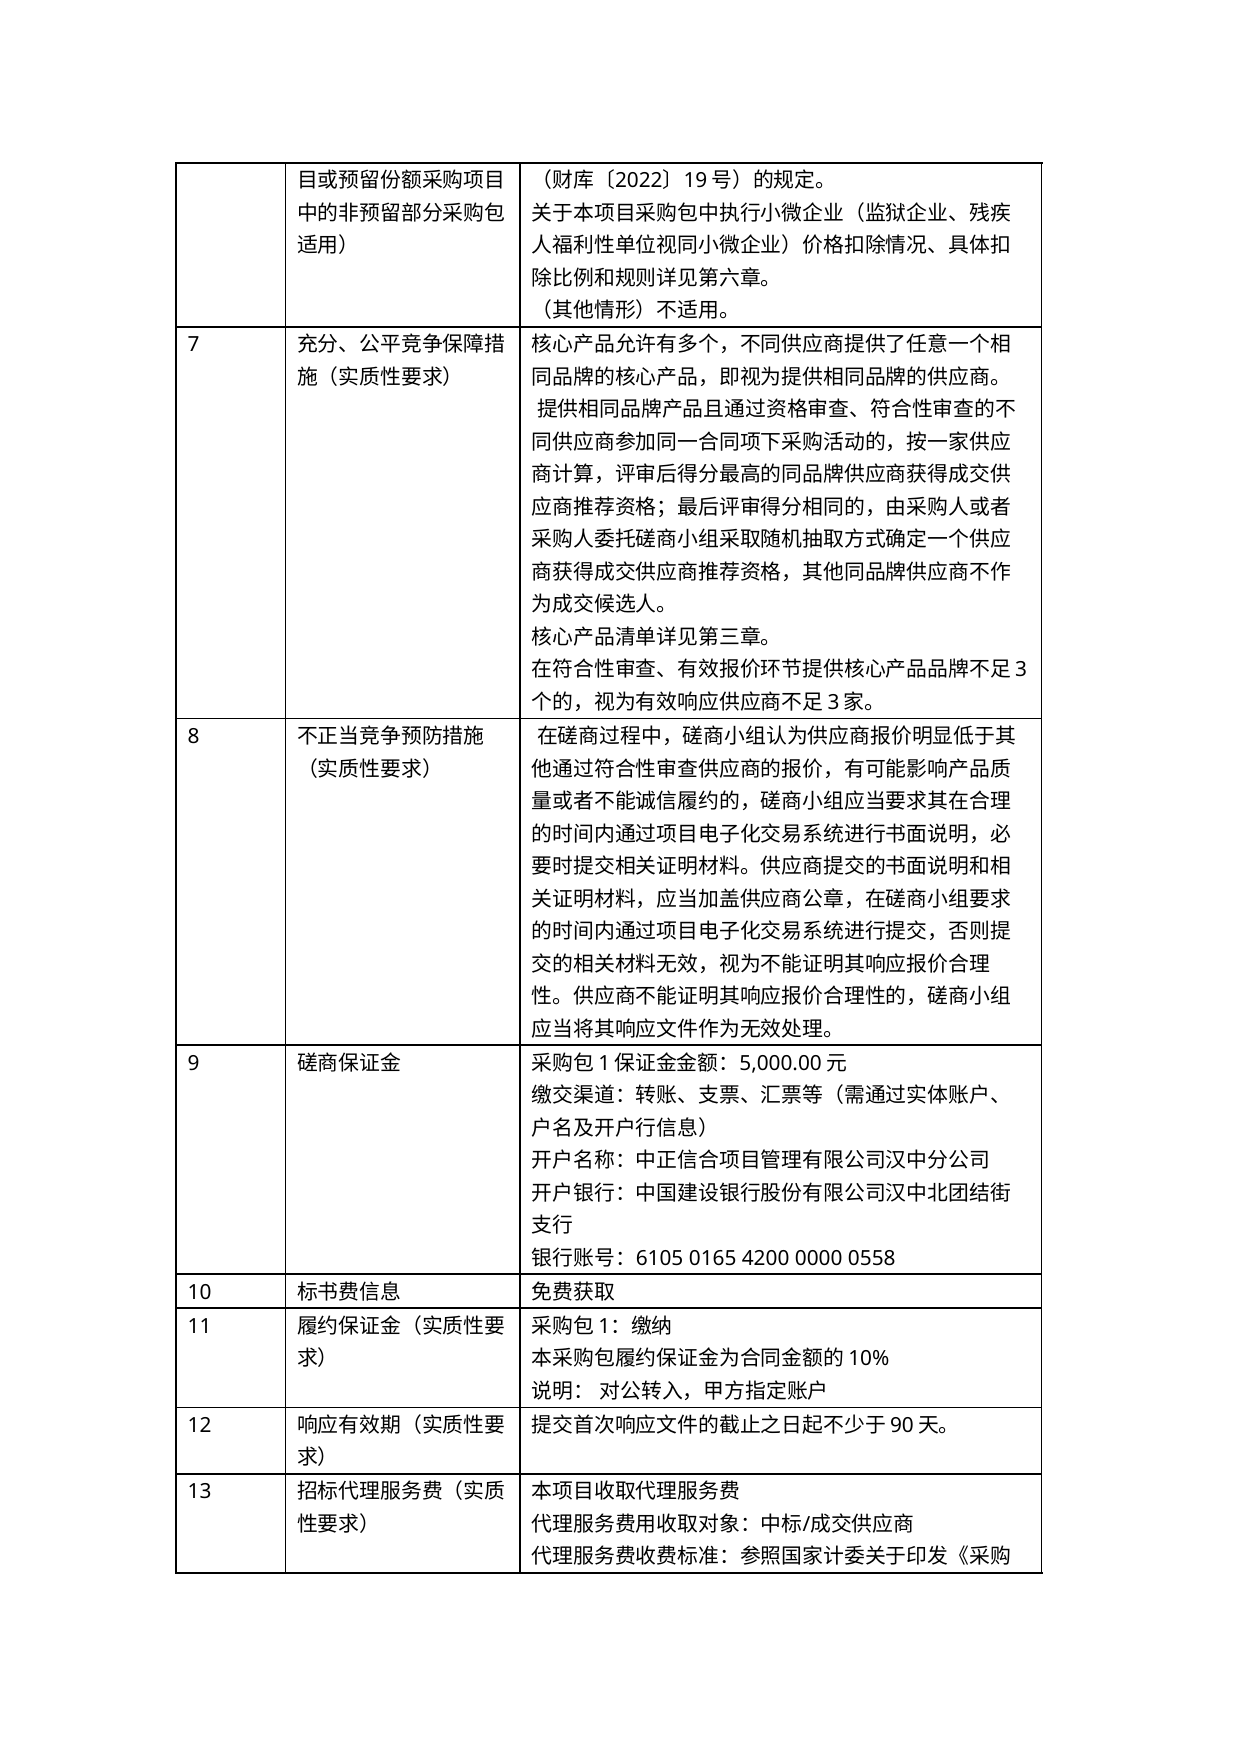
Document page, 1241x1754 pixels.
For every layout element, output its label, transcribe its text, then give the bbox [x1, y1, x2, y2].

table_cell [521, 164, 1041, 326]
table_cell 13 [177, 1475, 285, 1572]
table_cell 6 [177, 164, 285, 326]
table_cell 磋商保证金 [286, 1046, 519, 1273]
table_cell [521, 1475, 1041, 1572]
table_cell 履约保证金（实质性要求） [286, 1309, 519, 1406]
table_cell 充分、公平竞争保障措施（实质性要求） [286, 328, 519, 718]
table_cell 采购包1：缴纳 本采购包履约保证金为合同金额的10% 说明： 对公转入，甲方指定账户 [521, 1309, 1041, 1406]
table_cell 11 [177, 1309, 285, 1406]
table_cell 响应有效期（实质性要求） [286, 1408, 519, 1473]
table_cell 不正当竞争预防措施（实质性要求） [286, 719, 519, 1044]
table_cell 标书费信息 [286, 1275, 519, 1307]
table_cell 采购包1保证金金额：5,000.00元 缴交渠道：转账、支票、汇票等（需通过实体账户、户名及开户行信息） 开户名称：中正信合项目管理有限公司汉中分公司 开户银行：中国建设银行股份有限公司汉中北团结街支行 银行账号：6105 0165 4200 0000 0558 [521, 1046, 1041, 1273]
table_cell 招标代理服务费（实质性要求） [286, 1475, 519, 1572]
table_cell 在磋商过程中，磋商小组认为供应商报价明显低于其他通过符合性审查供应商的报价，有可能影响产品质量或者不能诚信履约的，磋商小组应当要求其在合理的时间内通过项目电子化交易系统进行书面说明，必要时提交相关证明材料。供应商提交的书面说明和相关证明材料，应当加盖供应商公章，在磋商小组要求的时间内通过项目电子化交易系统进行提交，否则提交的相关材料无效，视为不能证明其响应报价合理性。供应商不能证明其响应报价合理性的，磋商小组应当将其响应文件作为无效处理。 [521, 719, 1041, 1044]
table_cell 核心产品允许有多个，不同供应商提供了任意一个相同品牌的核心产品，即视为提供相同品牌的供应商。 提供相同品牌产品且通过资格审查、符合性审查的不同供应商参加同一合同项下采购活动的，按一家供应商计算，评审后得分最高的同品牌供应商获得成交供应商推荐资格；最后评审得分相同的，由采购人或者采购人委托磋商小组采取随机抽取方式确定一个供应商获得成交供应商推荐资格，其他同品牌供应商不作为成交候选人。 核心产品清单详见第三章。 在符合性审查、有效报价环节提供核心产品品牌不足3个的，视为有效响应供应商不足3家。 [521, 328, 1041, 718]
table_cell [286, 164, 519, 326]
table_cell 免费获取 [521, 1275, 1041, 1307]
table_cell 12 [177, 1408, 285, 1473]
table_cell 7 [177, 328, 285, 718]
table_cell 9 [177, 1046, 285, 1273]
table_cell 提交首次响应文件的截止之日起不少于90天。 [521, 1408, 1041, 1473]
table_cell 10 [177, 1275, 285, 1307]
table_cell 8 [177, 719, 285, 1044]
